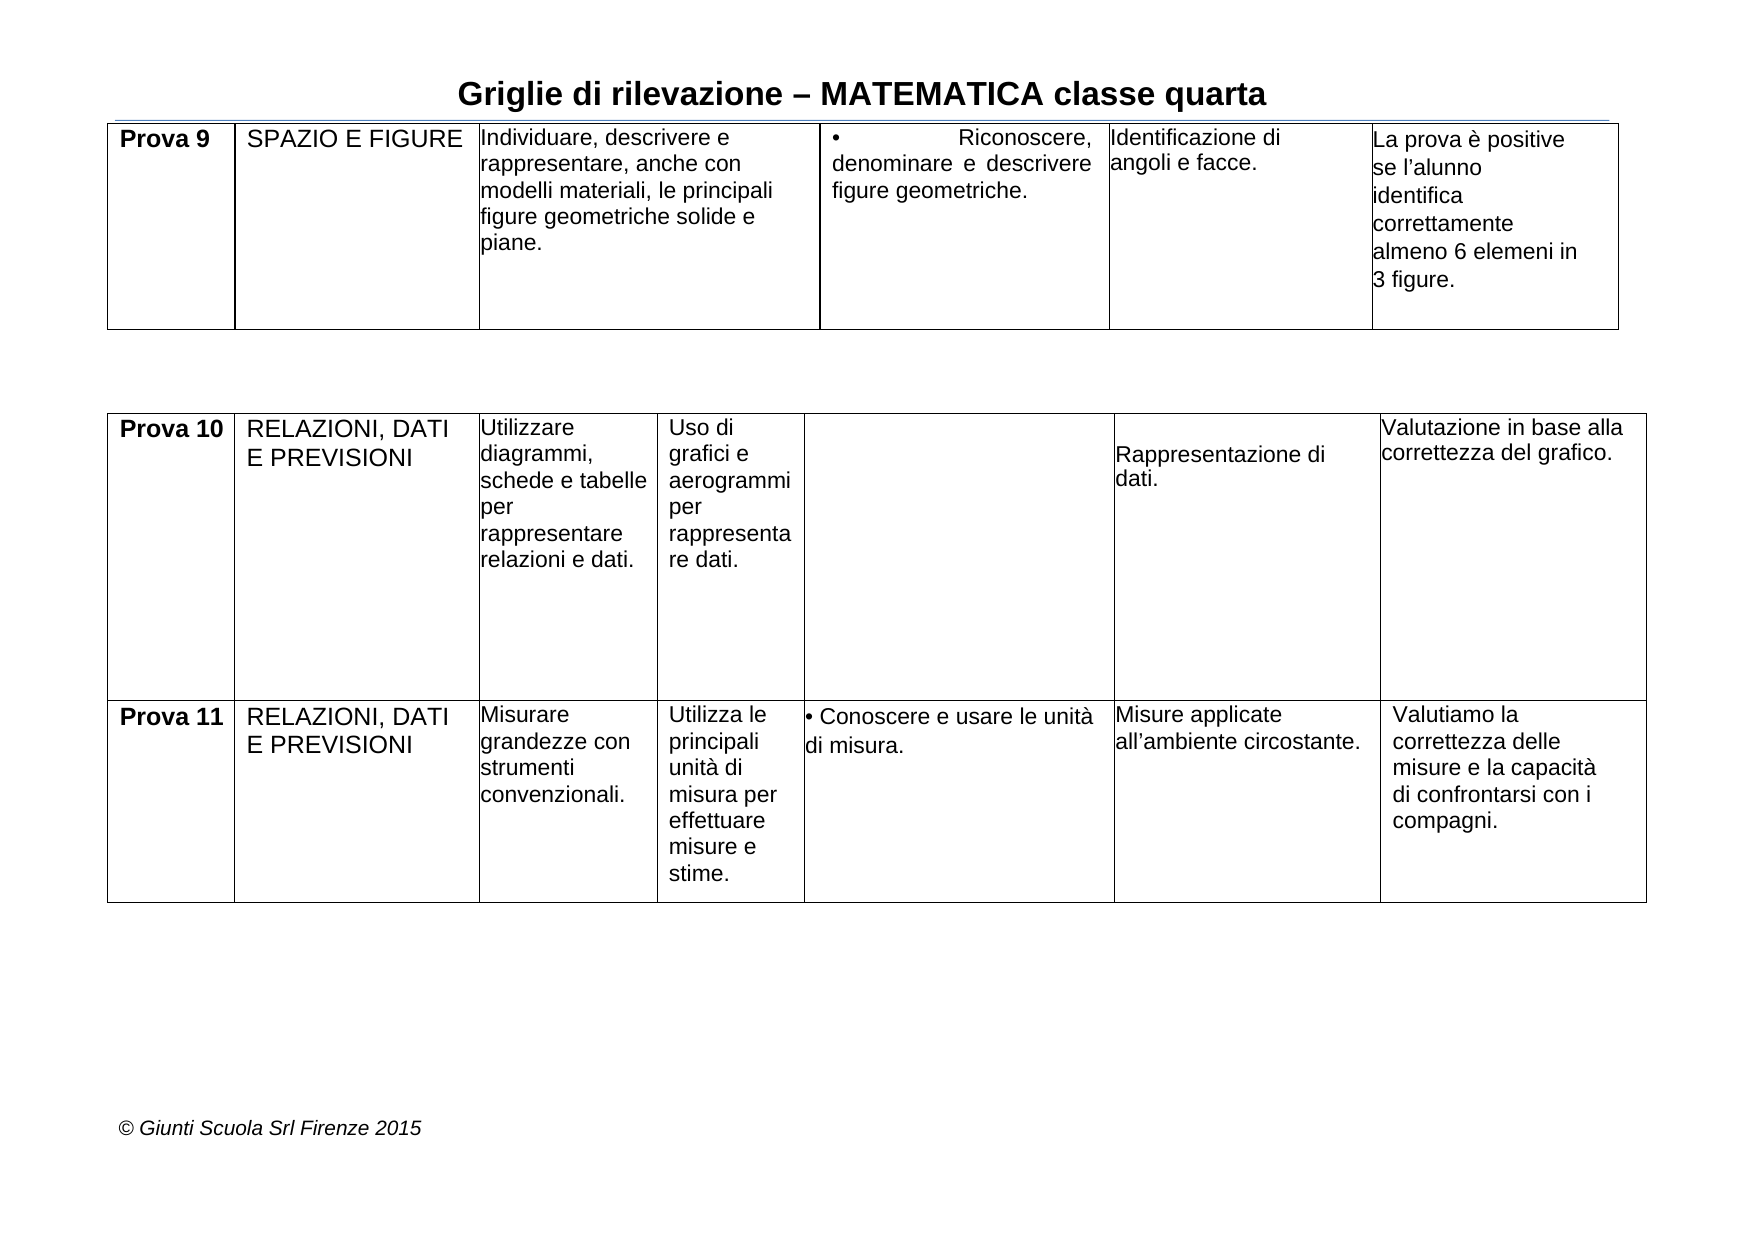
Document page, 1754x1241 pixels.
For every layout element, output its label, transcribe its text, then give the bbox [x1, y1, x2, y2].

table_header SPAZIO E FIGURE [236, 124, 479, 329]
table_header Valutazione in base alla correttezza del grafico. [1381, 414, 1646, 700]
table_cell Misure applicate all’ambiente circostante. [1115, 701, 1380, 902]
table_header RELAZIONI, DATI E PREVISIONI [235, 414, 479, 700]
table_header Rappresentazione di dati. [1115, 414, 1380, 700]
table_cell Misurare grandezze con strumenti convenzionali. [480, 701, 657, 902]
table_cell • Conoscere e usare le unità di misura. [805, 701, 1114, 902]
table_header • Riconoscere, denominare e descrivere figure geometriche. [821, 124, 1109, 329]
table_header Identificazione di angoli e facce. [1110, 124, 1372, 329]
table_header Prova 10 [108, 414, 234, 700]
table_header Prova 9 [108, 124, 234, 329]
table_cell Prova 11 [108, 701, 234, 902]
table_header Uso di grafici e aerogrammi per rappresentare dati. [658, 414, 804, 700]
table_header Utilizzare diagrammi, schede e tabelle per rappresentare relazioni e dati. [480, 414, 657, 700]
table_header Individuare, descrivere e rappresentare, anche con modelli materiali, le principali figure geometriche solide e piane. [480, 124, 819, 329]
table_cell Valutiamo la correttezza delle misure e la capacità di confrontarsi con i compagni. [1381, 701, 1646, 902]
table_cell Utilizza le principali unità di misura per effettuare misure e stime. [658, 701, 804, 902]
table_header [805, 414, 1114, 700]
table_header La prova è positive se l’alunno identifica correttamente almeno 6 elemeni in 3 figure. [1373, 124, 1618, 329]
table_cell RELAZIONI, DATI E PREVISIONI [235, 701, 479, 902]
